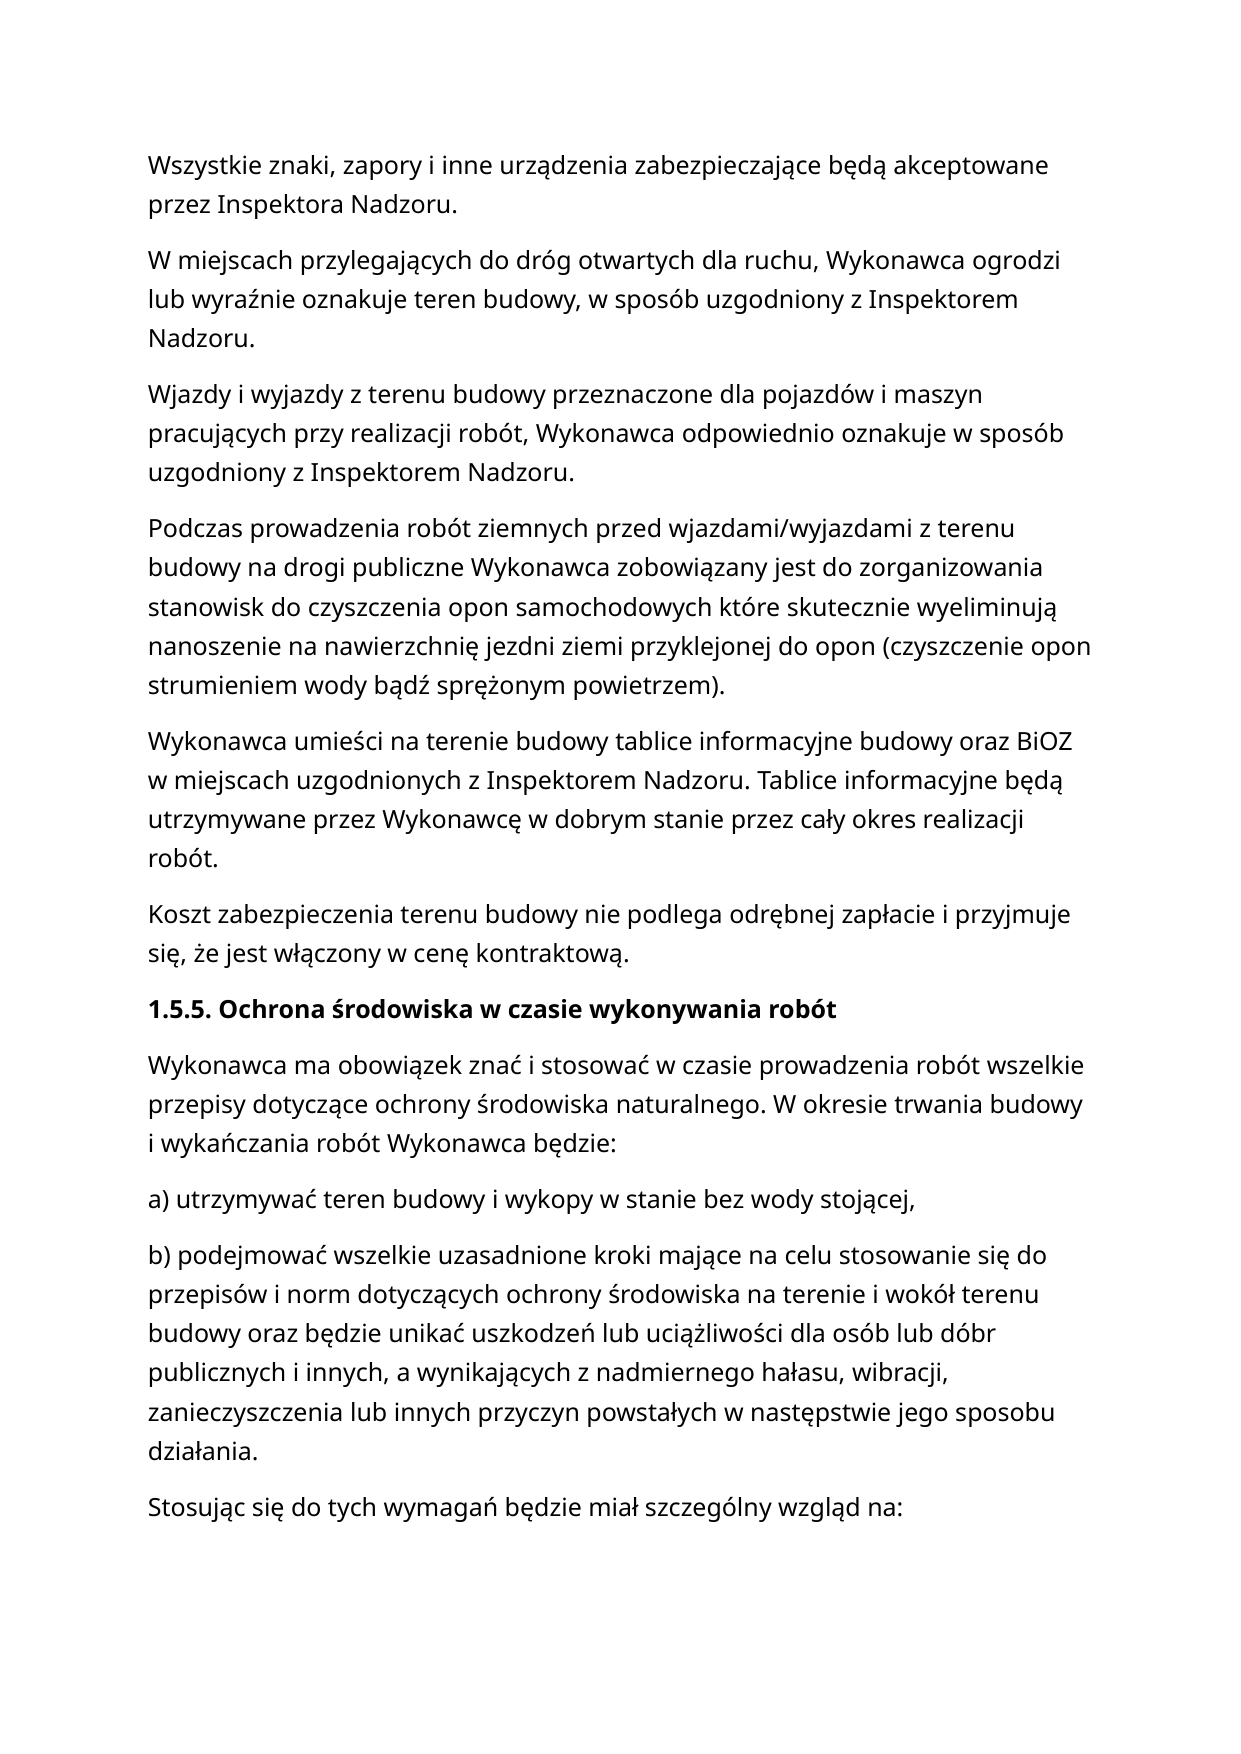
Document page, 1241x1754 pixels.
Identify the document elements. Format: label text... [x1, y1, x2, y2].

text Stosując się do tych wymagań będzie miał szczególny wzgląd na: [148, 1489, 1093, 1523]
text b) podejmować wszelkie uzasadnione kroki mające na celu stosowanie się do przepisów i norm dotyczących ochrony środowiska na terenie i wokół terenu budowy oraz będzie unikać uszkodzeń lub uciążliwości dla osób lub dóbr publicznych i innych, a wynikających z nadmiernego hałasu, wibracji, zanieczyszczenia lub innych przyczyn powstałych w następstwie jego sposobu działania. [148, 1238, 1093, 1467]
text Podczas prowadzenia robót ziemnych przed wjazdami/wyjazdami z terenu budowy na drogi publiczne Wykonawca zobowiązany jest do zorganizowania stanowisk do czyszczenia opon samochodowych które skutecznie wyeliminują nanoszenie na nawierzchnię jezdni ziemi przyklejonej do opon (czyszczenie opon strumieniem wody bądź sprężonym powietrzem). [148, 511, 1093, 702]
text Wykonawca umieści na terenie budowy tablice informacyjne budowy oraz BiOZ w miejscach uzgodnionych z Inspektorem Nadzoru. Tablice informacyjne będą utrzymywane przez Wykonawcę w dobrym stanie przez cały okres realizacji robót. [148, 723, 1093, 875]
text 1.5.5. Ochrona środowiska w czasie wykonywania robót [148, 992, 1093, 1026]
text Koszt zabezpieczenia terenu budowy nie podlega odrębnej zapłacie i przyjmuje się, że jest włączony w cenę kontraktową. [148, 897, 1093, 970]
text W miejscach przylegających do dróg otwartych dla ruchu, Wykonawca ogrodzi lub wyraźnie oznakuje teren budowy, w sposób uzgodniony z Inspektorem Nadzoru. [148, 243, 1093, 355]
text a) utrzymywać teren budowy i wykopy w stanie bez wody stojącej, [148, 1182, 1093, 1216]
text Wykonawca ma obowiązek znać i stosować w czasie prowadzenia robót wszelkie przepisy dotyczące ochrony środowiska naturalnego. W okresie trwania budowy i wykańczania robót Wykonawca będzie: [148, 1048, 1093, 1160]
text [148, 148, 1093, 221]
text Wjazdy i wyjazdy z terenu budowy przeznaczone dla pojazdów i maszyn pracujących przy realizacji robót, Wykonawca odpowiednio oznakuje w sposób uzgodniony z Inspektorem Nadzoru. [148, 377, 1093, 489]
